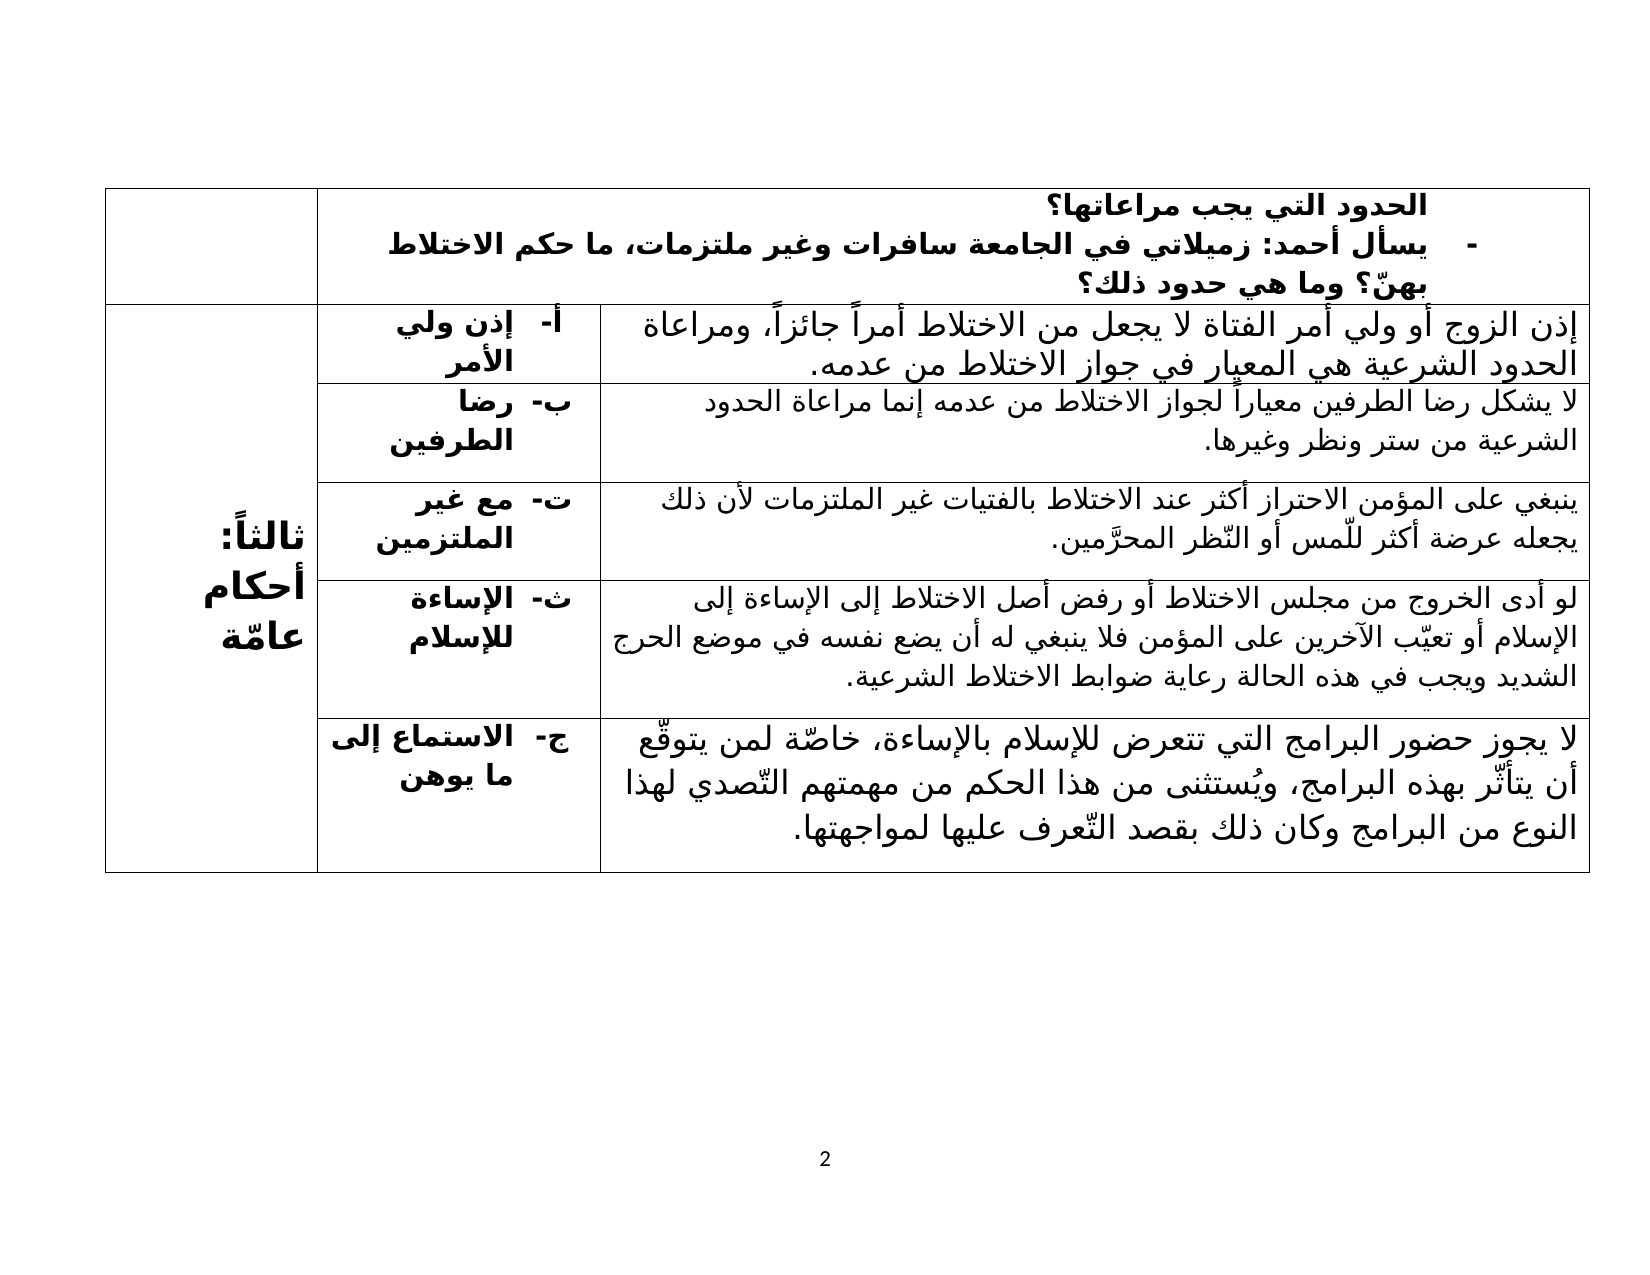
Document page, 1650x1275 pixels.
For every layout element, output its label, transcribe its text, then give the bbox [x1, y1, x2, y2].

table_cell إذن ولي الأمر [318, 305, 600, 383]
table_cell لو أدى الخروج من مجلس الاختلاط أو رفض أصل الاختلاط إلى الإساءة إلى الإسلام أو تعيّب الآخرين على المؤمن فلا ينبغي له أن يضع نفسه في موضع الحرج الشديد ويجب في هذه الحالة رعاية ضوابط الاختلاط الشرعية. [601, 581, 1589, 718]
table_cell إذن الزوج أو ولي أمر الفتاة لا يجعل من الاختلاط أمراً جائزاً، ومراعاة الحدود الشرعية هي المعيار في جواز الاختلاط من عدمه. [601, 305, 1589, 383]
table_cell رضا الطرفين [318, 384, 600, 482]
table_cell لا يشكل رضا الطرفين معياراً لجواز الاختلاط من عدمه إنما مراعاة الحدود الشرعية من ستر ونظر وغيرها. [601, 384, 1589, 482]
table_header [318, 189, 1589, 304]
table_cell مع غير الملتزمين [318, 483, 600, 580]
table_cell لا يجوز حضور البرامج التي تتعرض للإسلام بالإساءة، خاصّة لمن يتوقّع أن يتأثّر بهذه البرامج، ويُستثنى من هذا الحكم من مهمتهم التّصدي لهذا النوع من البرامج وكان ذلك بقصد التّعرف عليها لمواجهتها. [601, 719, 1589, 872]
table_cell الإساءة للإسلام [318, 581, 600, 718]
table_cell ثالثاً: أحكام عامّة [106, 305, 317, 872]
table_cell الاستماع إلى ما يوهن [318, 719, 600, 872]
table_header [106, 189, 317, 304]
table_cell ينبغي على المؤمن الاحتراز أكثر عند الاختلاط بالفتيات غير الملتزمات لأن ذلك يجعله عرضة أكثر للّمس أو النّظر المحرَّمين. [601, 483, 1589, 580]
